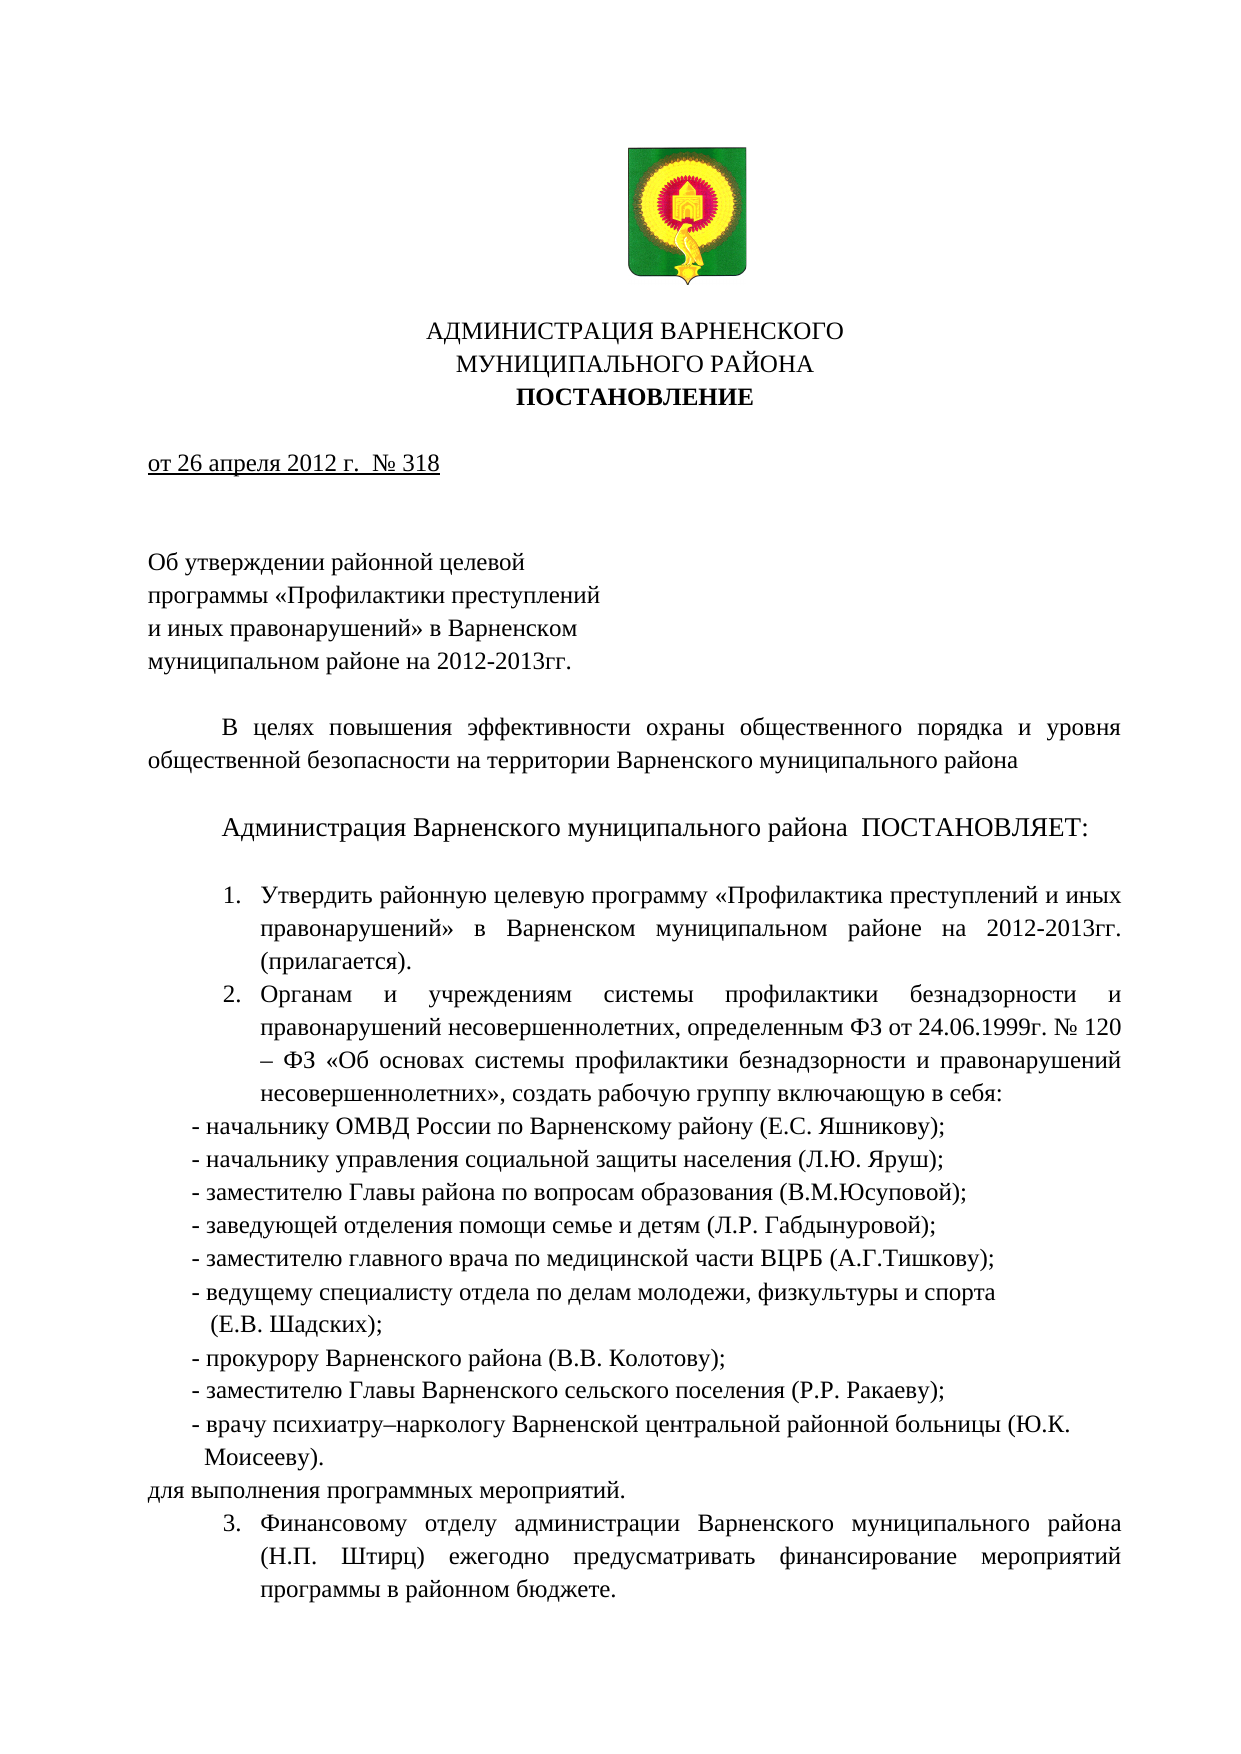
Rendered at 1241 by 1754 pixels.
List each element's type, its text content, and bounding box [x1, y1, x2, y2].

text МУНИЦИПАЛЬНОГО РАЙОНА [148, 349, 1122, 378]
text - начальнику управления социальной защиты населения (Л.Ю. Яруш); [148, 1144, 1122, 1173]
text Администрация Варненского муниципального района ПОСТАНОВЛЯЕТ: [148, 812, 1122, 843]
text для выполнения программных мероприятий. [148, 1475, 1122, 1503]
text - заместителю Главы района по вопросам образования (В.М.Юсуповой); [148, 1177, 1122, 1206]
text и иных правонарушений» в Варненском [148, 613, 1122, 642]
list - заместителю Главы Варненского сельского поселения (Р.Р. Ракаеву); [148, 1376, 1122, 1404]
text В целях повышения эффективности охраны общественного порядка и уровня общественной безопасности на территории Варненского муниципального района [148, 712, 1122, 774]
text - заведующей отделения помощи семье и детям (Л.Р. Габдынуровой); [148, 1211, 1122, 1239]
text (Е.В. Шадских); [148, 1309, 1122, 1338]
text - прокурору Варненского района (В.В. Колотову); [148, 1343, 1122, 1371]
text ПОСТАНОВЛЕНИЕ [148, 382, 1122, 411]
text - начальнику ОМВД России по Варненскому району (Е.С. Яшникову); [148, 1111, 1122, 1140]
text Об утверждении районной целевой [148, 547, 1122, 576]
list Органам и учреждениям системы профилактики безнадзорности и правонарушений несовершеннолетних, определенным ФЗ от 24.06.1999г. № 120 – ФЗ «Об основах системы профилактики безнадзорности и правонарушений несовершеннолетних», создать рабочую группу включающую в себя: [223, 979, 1122, 1107]
list Утвердить районную целевую программу «Профилактика преступлений и иных правонарушений» в Варненском муниципальном районе на 2012-2013гг. (прилагается). [223, 880, 1122, 975]
list - врачу психиатру–наркологу Варненской центральной районной больницы (Ю.К. [148, 1409, 1122, 1437]
text от 26 апреля 2012 г. № 318 [148, 448, 1122, 477]
text - ведущему специалисту отдела по делам молодежи, физкультуры и спорта [148, 1277, 1122, 1305]
text муниципальном районе на 2012-2013гг. [148, 646, 1122, 675]
list Финансовому отделу администрации Варненского муниципального района (Н.П. Штирц) ежегодно предусматривать финансирование мероприятий программы в районном бюджете. [223, 1508, 1122, 1602]
list Моисееву). [148, 1442, 1122, 1470]
text программы «Профилактики преступлений [148, 580, 1122, 609]
text АДМИНИСТРАЦИЯ ВАРНЕНСКОГО [148, 316, 1122, 345]
picture [628, 146, 747, 285]
text - заместителю главного врача по медицинской части ВЦРБ (А.Г.Тишкову); [148, 1243, 1122, 1272]
